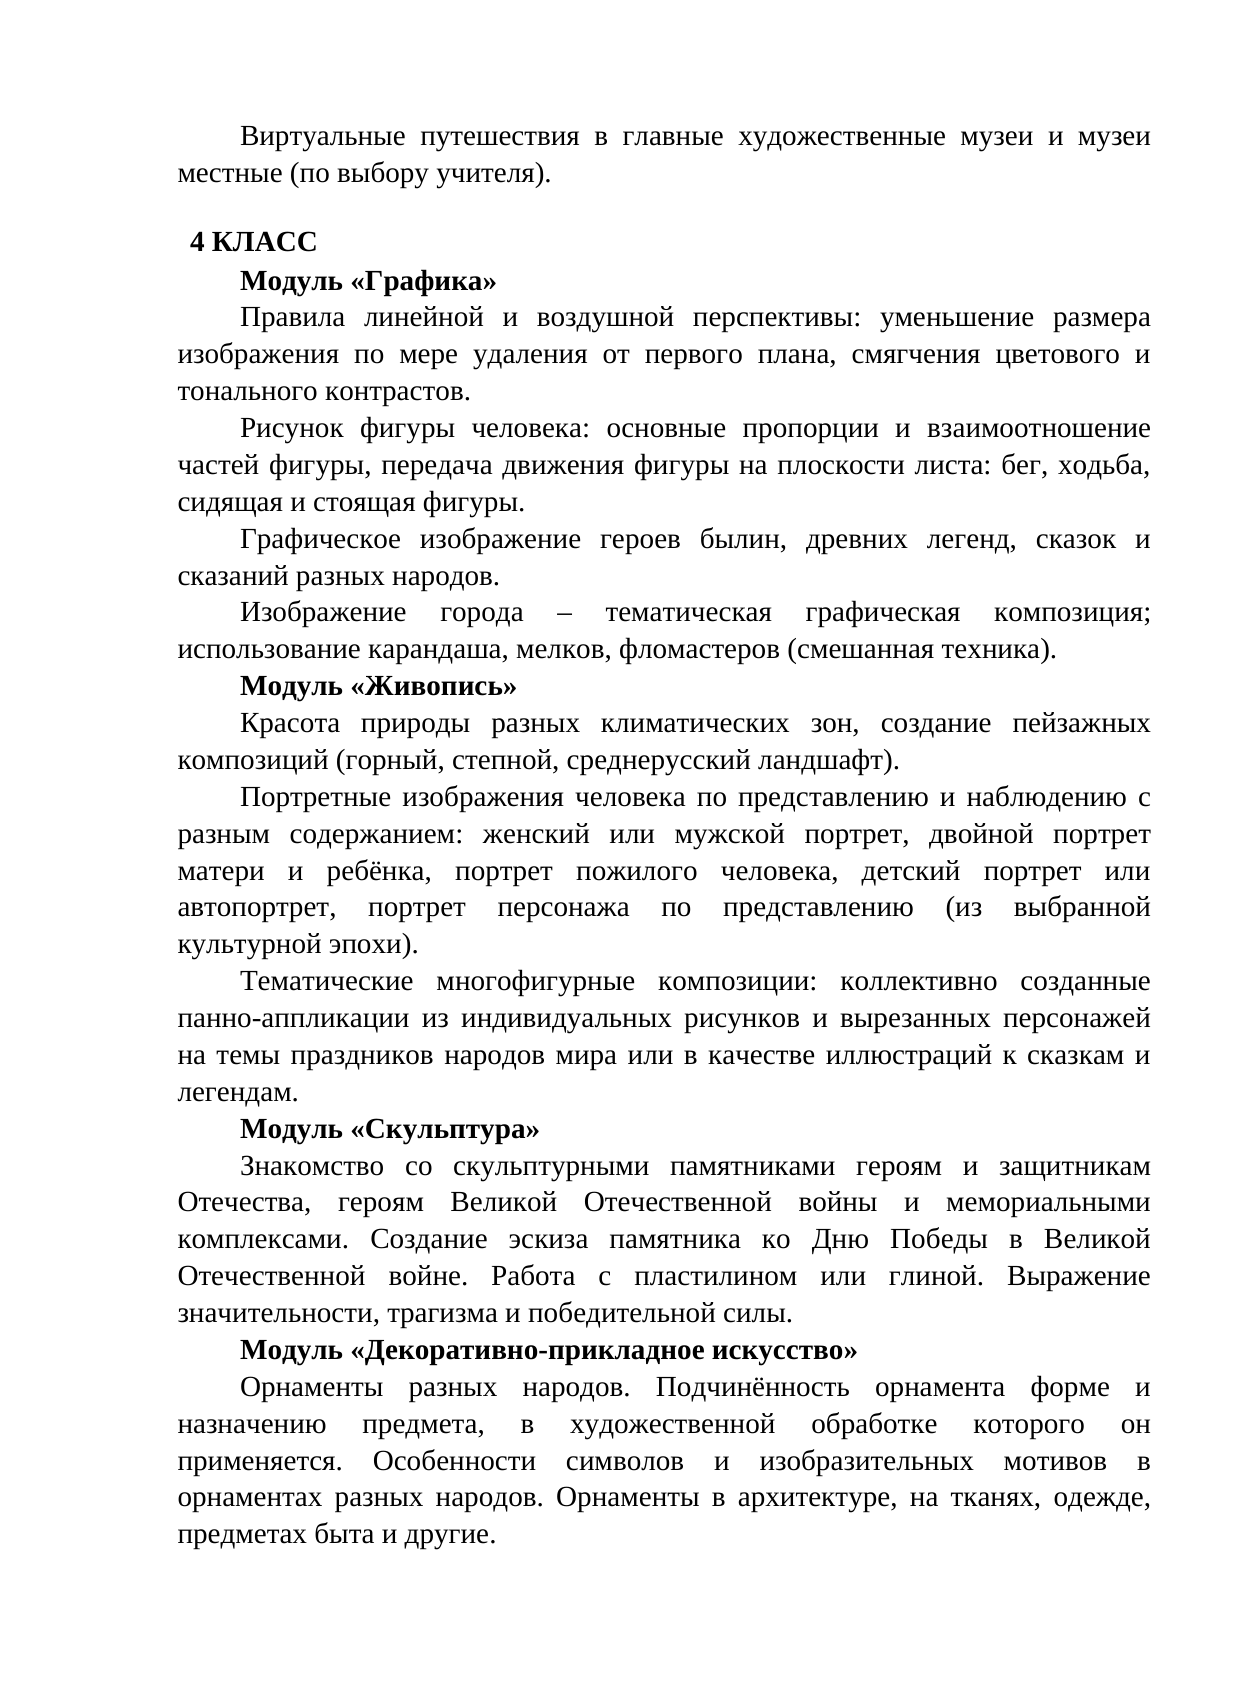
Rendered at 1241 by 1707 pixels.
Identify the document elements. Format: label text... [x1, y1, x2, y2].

text Рисунок фигуры человека: основные пропорции и взаимоотношение частей фигуры, передача движения фигуры на плоскости листа: бег, ходьба, сидящая и стоящая фигуры. [177, 410, 1152, 517]
text Виртуальные путешествия в главные художественные музеи и музеи местные (по выбору учителя). [177, 118, 1152, 188]
text Орнаменты разных народов. Подчинённость орнамента форме и назначению предмета, в художественной обработке которого он применяется. Особенности символов и изобразительных мотивов в орнаментах разных народов. Орнаменты в архитектуре, на тканях, одежде, предметах быта и другие. [177, 1369, 1152, 1550]
text 4 КЛАСС [190, 224, 1152, 258]
text Правила линейной и воздушной перспективы: уменьшение размера изображения по мере удаления от первого плана, смягчения цветового и тонального контрастов. [177, 299, 1152, 407]
text Изображение города – тематическая графическая композиция; использование карандаша, мелков, фломастеров (смешанная техника). [177, 594, 1152, 665]
text Красота природы разных климатических зон, создание пейзажных композиций (горный, степной, среднерусский ландшафт). [177, 705, 1152, 776]
text Тематические многофигурные композиции: коллективно созданные панно-аппликации из индивидуальных рисунков и вырезанных персонажей на темы праздников народов мира или в качестве иллюстраций к сказкам и легендам. [177, 963, 1152, 1107]
text Модуль «Декоративно-прикладное искусство» [177, 1332, 1152, 1366]
text Графическое изображение героев былин, древних легенд, сказок и сказаний разных народов. [177, 521, 1152, 591]
text Модуль «Скульптура» [177, 1111, 1152, 1144]
text Модуль «Графика» [177, 263, 1152, 296]
text Модуль «Живопись» [177, 668, 1152, 702]
text Знакомство со скульптурными памятниками героям и защитникам Отечества, героям Великой Отечественной войны и мемориальными комплексами. Создание эскиза памятника ко Дню Победы в Великой Отечественной войне. Работа с пластилином или глиной. Выражение значительности, трагизма и победительной силы. [177, 1148, 1152, 1329]
text Портретные изображения человека по представлению и наблюдению с разным содержанием: женский или мужской портрет, двойной портрет матери и ребёнка, портрет пожилого человека, детский портрет или автопортрет, портрет персонажа по представлению (из выбранной культурной эпохи). [177, 779, 1152, 960]
